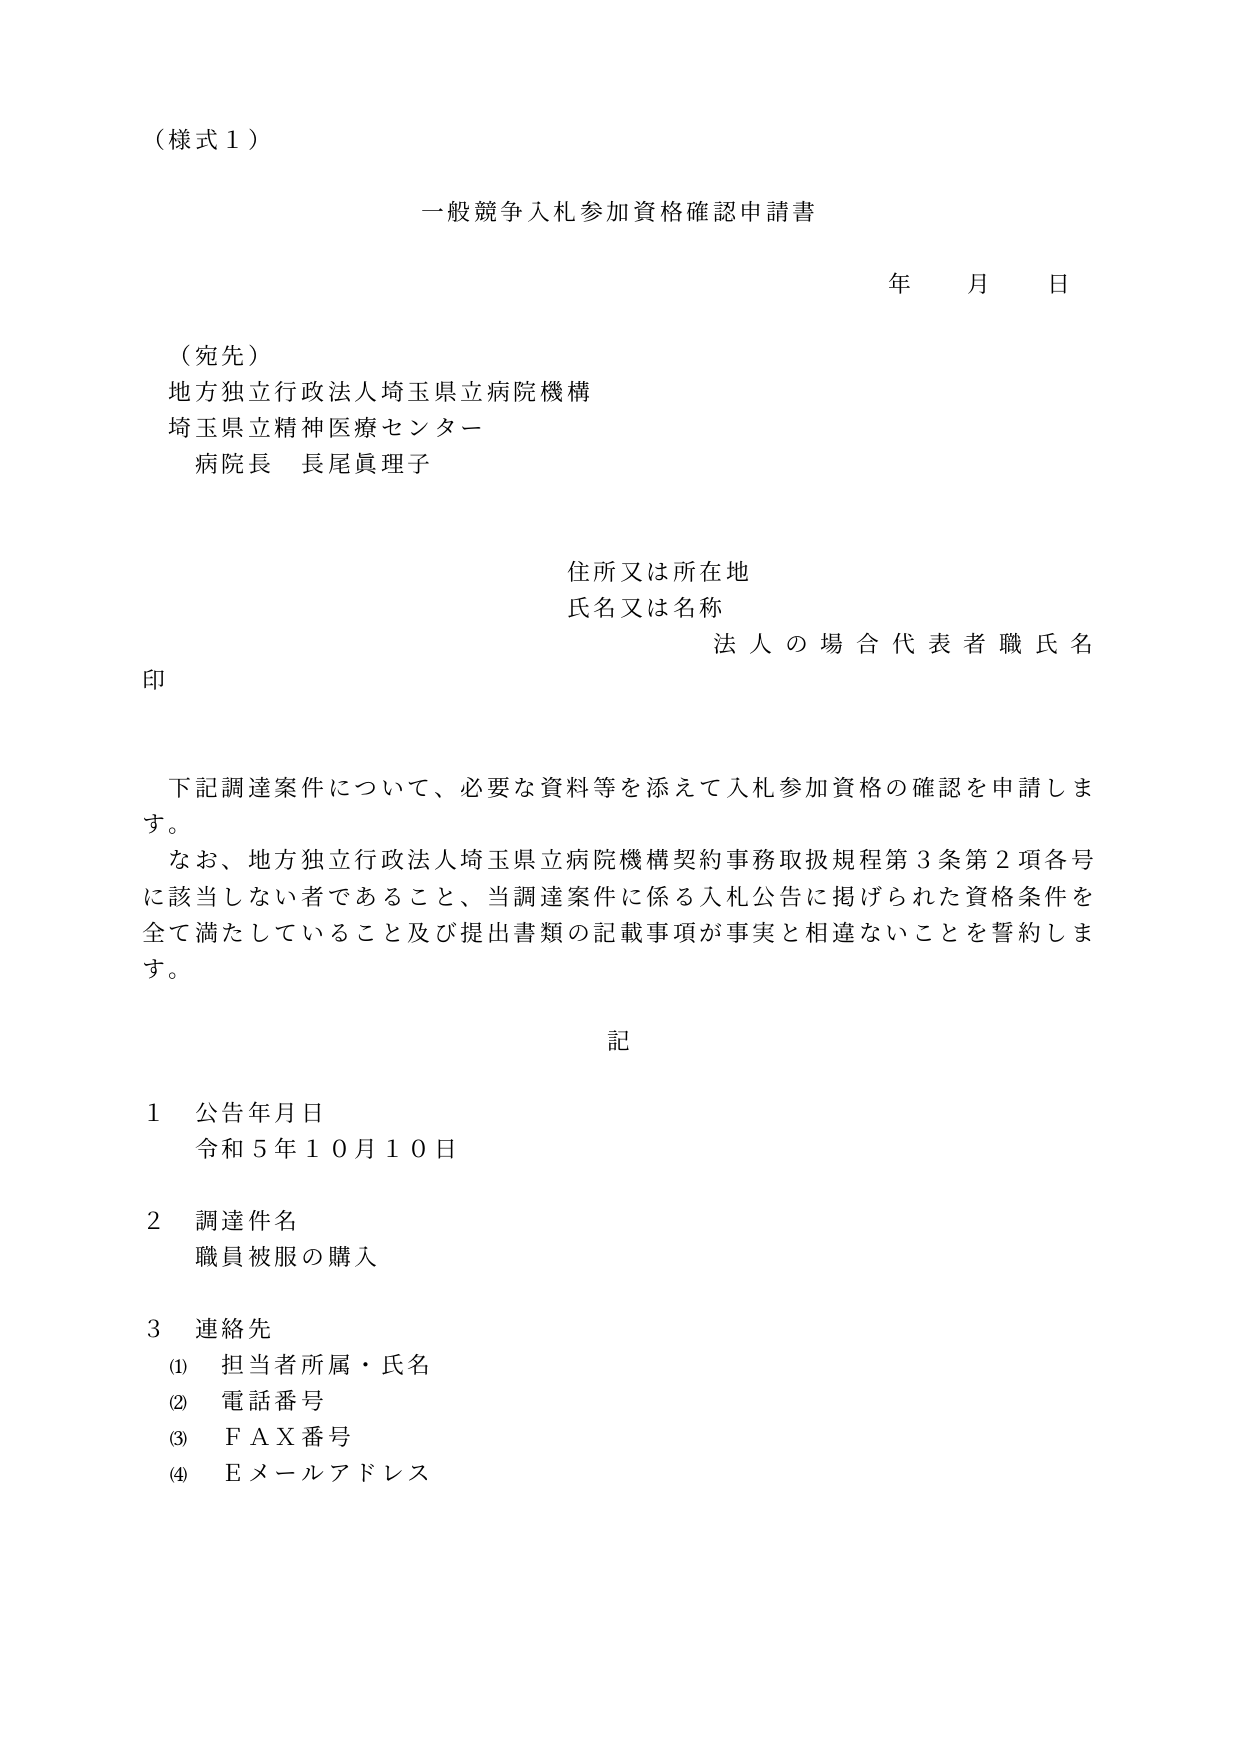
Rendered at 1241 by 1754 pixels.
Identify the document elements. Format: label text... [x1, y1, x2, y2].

text 氏名又は名称 [142, 589, 1098, 625]
text 記 [142, 1021, 1098, 1057]
text 職員被服の購入 [142, 1237, 1098, 1273]
text 令和５年１０月１０日 [166, 1129, 1098, 1165]
text 下記調達案件について、必要な資料等を添えて入札参加資格の確認を申請します。 [142, 769, 1098, 841]
text ⑵ 電話番号 [166, 1382, 1098, 1418]
text （宛先） [142, 336, 1098, 372]
text ⑴ 担当者所属・氏名 [166, 1346, 1098, 1382]
text 埼玉県立精神医療センター [142, 408, 1098, 444]
text 一般競争入札参加資格確認申請書 [142, 192, 1098, 228]
text 法人の場合代表者職氏名 印 [142, 625, 1098, 697]
text １ 公告年月日 [142, 1093, 1098, 1129]
text 地方独立行政法人埼玉県立病院機構 [142, 372, 1098, 408]
text ⑶ ＦＡＸ番号 [166, 1418, 1098, 1454]
text 住所又は所在地 [142, 553, 1098, 589]
text ⑷ Ｅメールアドレス [166, 1454, 1098, 1490]
text ３ 連絡先 [142, 1309, 1098, 1346]
text なお、地方独立行政法人埼玉県立病院機構契約事務取扱規程第３条第２項各号に該当しない者であること、当調達案件に係る入札公告に掲げられた資格条件を全て満たしていること及び提出書類の記載事項が事実と相違ないことを誓約します。 [142, 841, 1098, 985]
text 年 月 日 [142, 264, 1074, 300]
text ２ 調達件名 [142, 1201, 1098, 1237]
text （様式１） [142, 120, 1098, 156]
text 病院長 長尾眞理子 [142, 444, 1098, 481]
